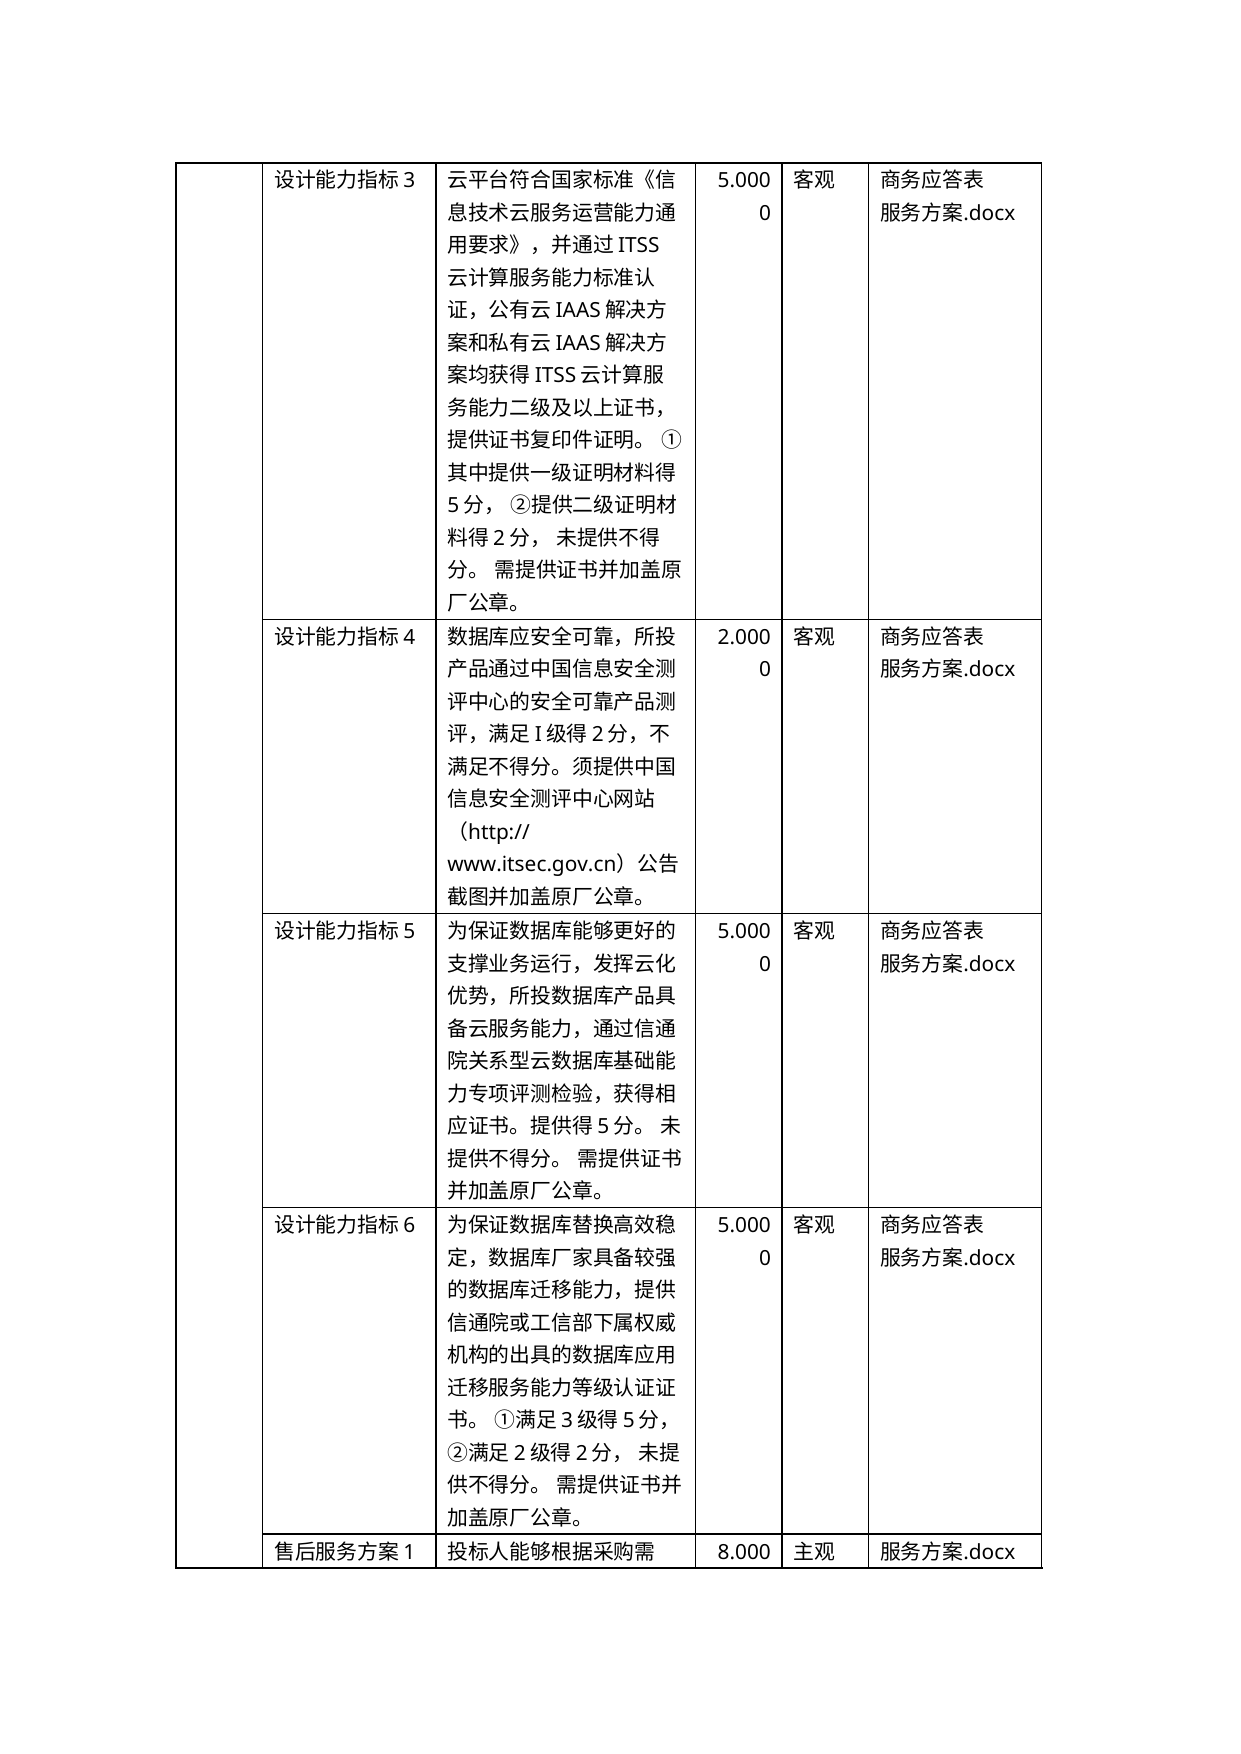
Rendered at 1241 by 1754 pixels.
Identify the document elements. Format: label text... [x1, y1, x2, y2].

table_cell 服务方案.docx 商务应答表 [869, 1535, 1041, 1567]
table_cell 客观 [783, 1208, 868, 1533]
table_cell 为保证数据库能够更好的支撑业务运行，发挥云化优势，所投数据库产品具备云服务能力，通过信通院关系型云数据库基础能力专项评测检验，获得相应证书。提供得5分。 未提供不得分。 需提供证书并加盖原厂公章。 [437, 914, 695, 1207]
table_cell 客观 [783, 914, 868, 1207]
table_cell 主观 [783, 1535, 868, 1567]
table_cell 8.0000 [696, 1535, 781, 1567]
table_cell 售后服务方案1 [263, 1535, 435, 1567]
table_cell 5.0000 [696, 1208, 781, 1533]
table_cell 设计能力指标4 [263, 620, 435, 913]
table_cell 5.0000 [696, 164, 781, 618]
table_cell 云平台符合国家标准《信息技术云服务运营能力通用要求》，并通过ITSS云计算服务能力标准认证，公有云IAAS解决方案和私有云IAAS解决方案均获得ITSS云计算服务能力二级及以上证书，提供证书复印件证明。 ①其中提供一级证明材料得5分， ②提供二级证明材料得2分， 未提供不得分。 需提供证书并加盖原厂公章。 [437, 164, 695, 618]
table_cell 商务应答表 服务方案.docx [869, 914, 1041, 1207]
table_cell 2.0000 [696, 620, 781, 913]
table_cell 商务应答表 服务方案.docx [869, 1208, 1041, 1533]
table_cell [437, 1535, 695, 1567]
table_cell 商务应答表 服务方案.docx [869, 164, 1041, 618]
table_cell 设计能力指标3 [263, 164, 435, 618]
table_cell 客观 [783, 164, 868, 618]
table_cell 商务应答表 服务方案.docx [869, 620, 1041, 913]
table_cell 为保证数据库替换高效稳定，数据库厂家具备较强的数据库迁移能力，提供信通院或工信部下属权威机构的出具的数据库应用迁移服务能力等级认证证书。 ①满足3级得5分， ②满足2级得2分， 未提供不得分。 需提供证书并加盖原厂公章。 [437, 1208, 695, 1533]
table_cell 客观 [783, 620, 868, 913]
table_cell 数据库应安全可靠，所投产品通过中国信息安全测评中心的安全可靠产品测评，满足I级得2分，不满足不得分。须提供中国信息安全测评中心网站（http://www.itsec.gov.cn）公告截图并加盖原厂公章。 [437, 620, 695, 913]
table_cell 设计能力指标6 [263, 1208, 435, 1533]
table_cell 5.0000 [696, 914, 781, 1207]
table_cell 设计能力指标5 [263, 914, 435, 1207]
